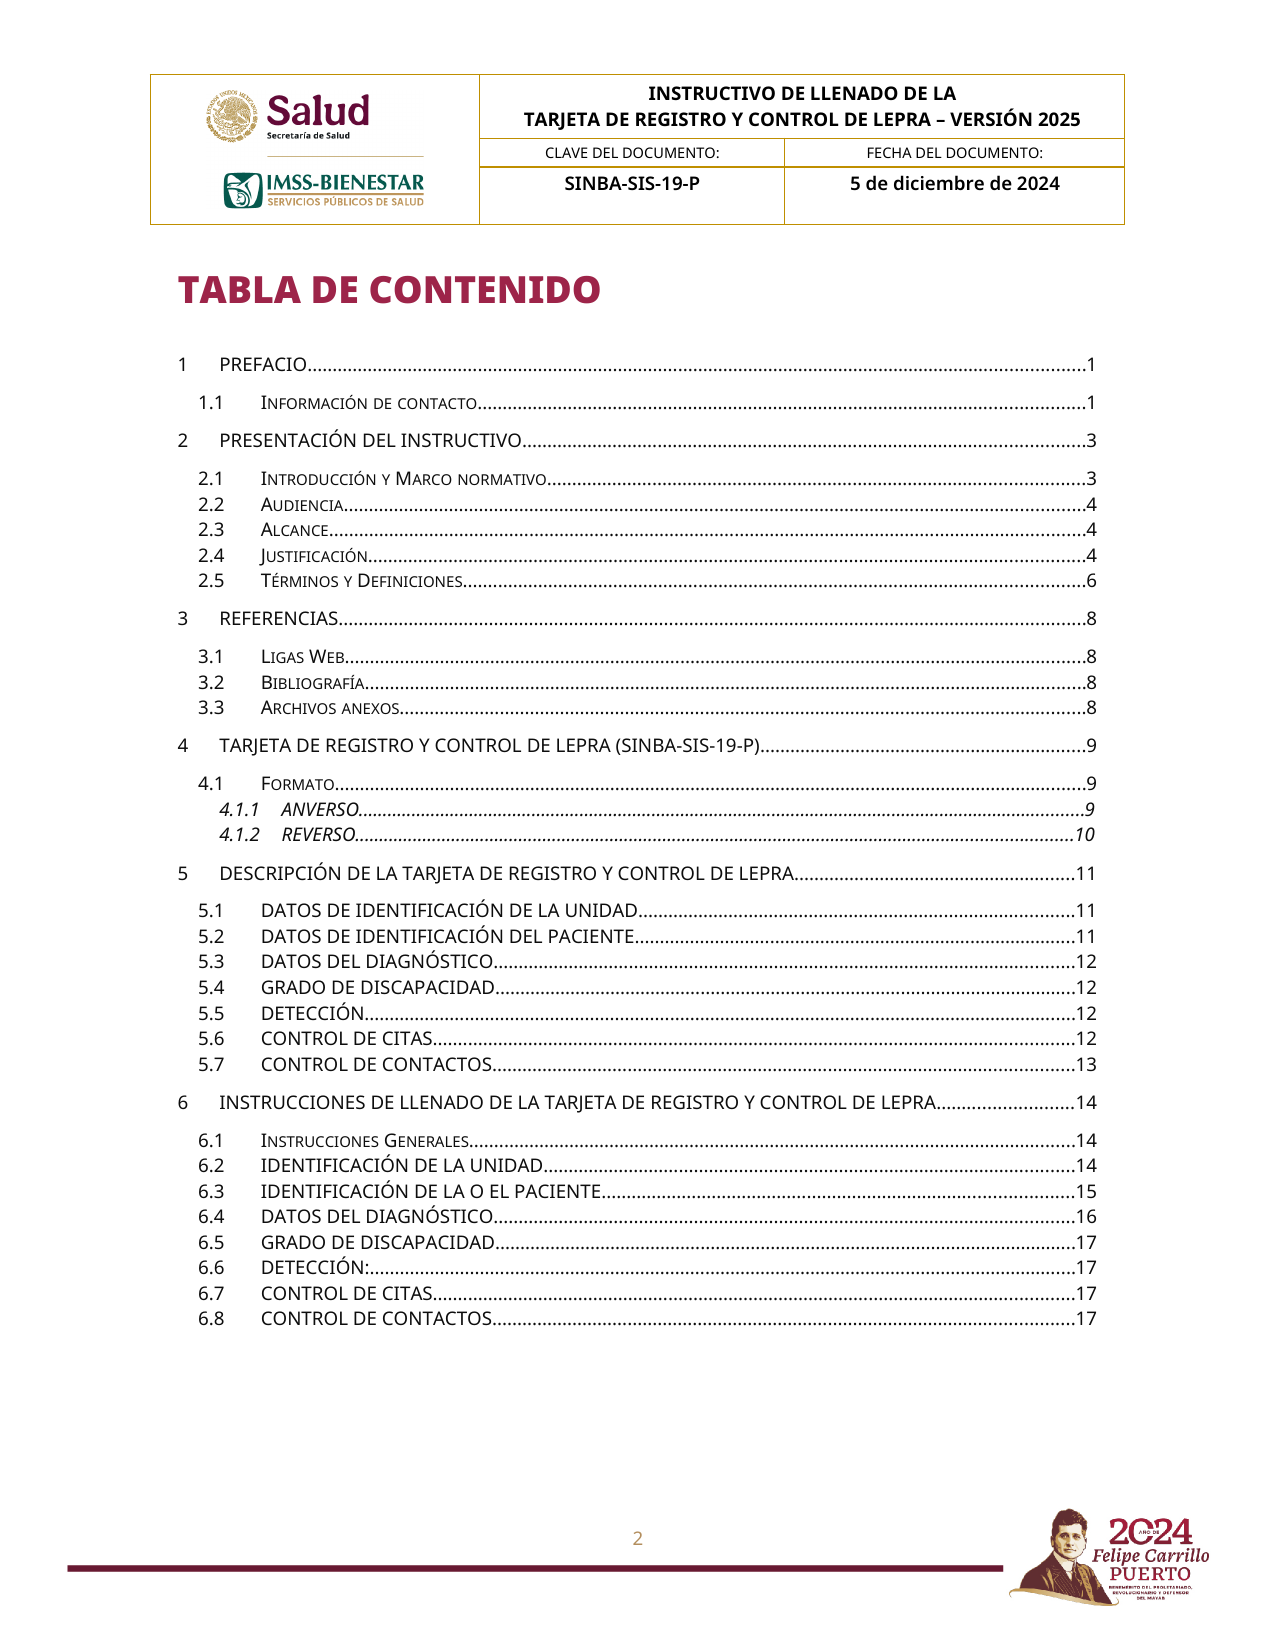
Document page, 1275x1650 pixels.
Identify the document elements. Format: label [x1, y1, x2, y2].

picture [0, 1497, 1275, 1650]
picture [206, 90, 424, 209]
